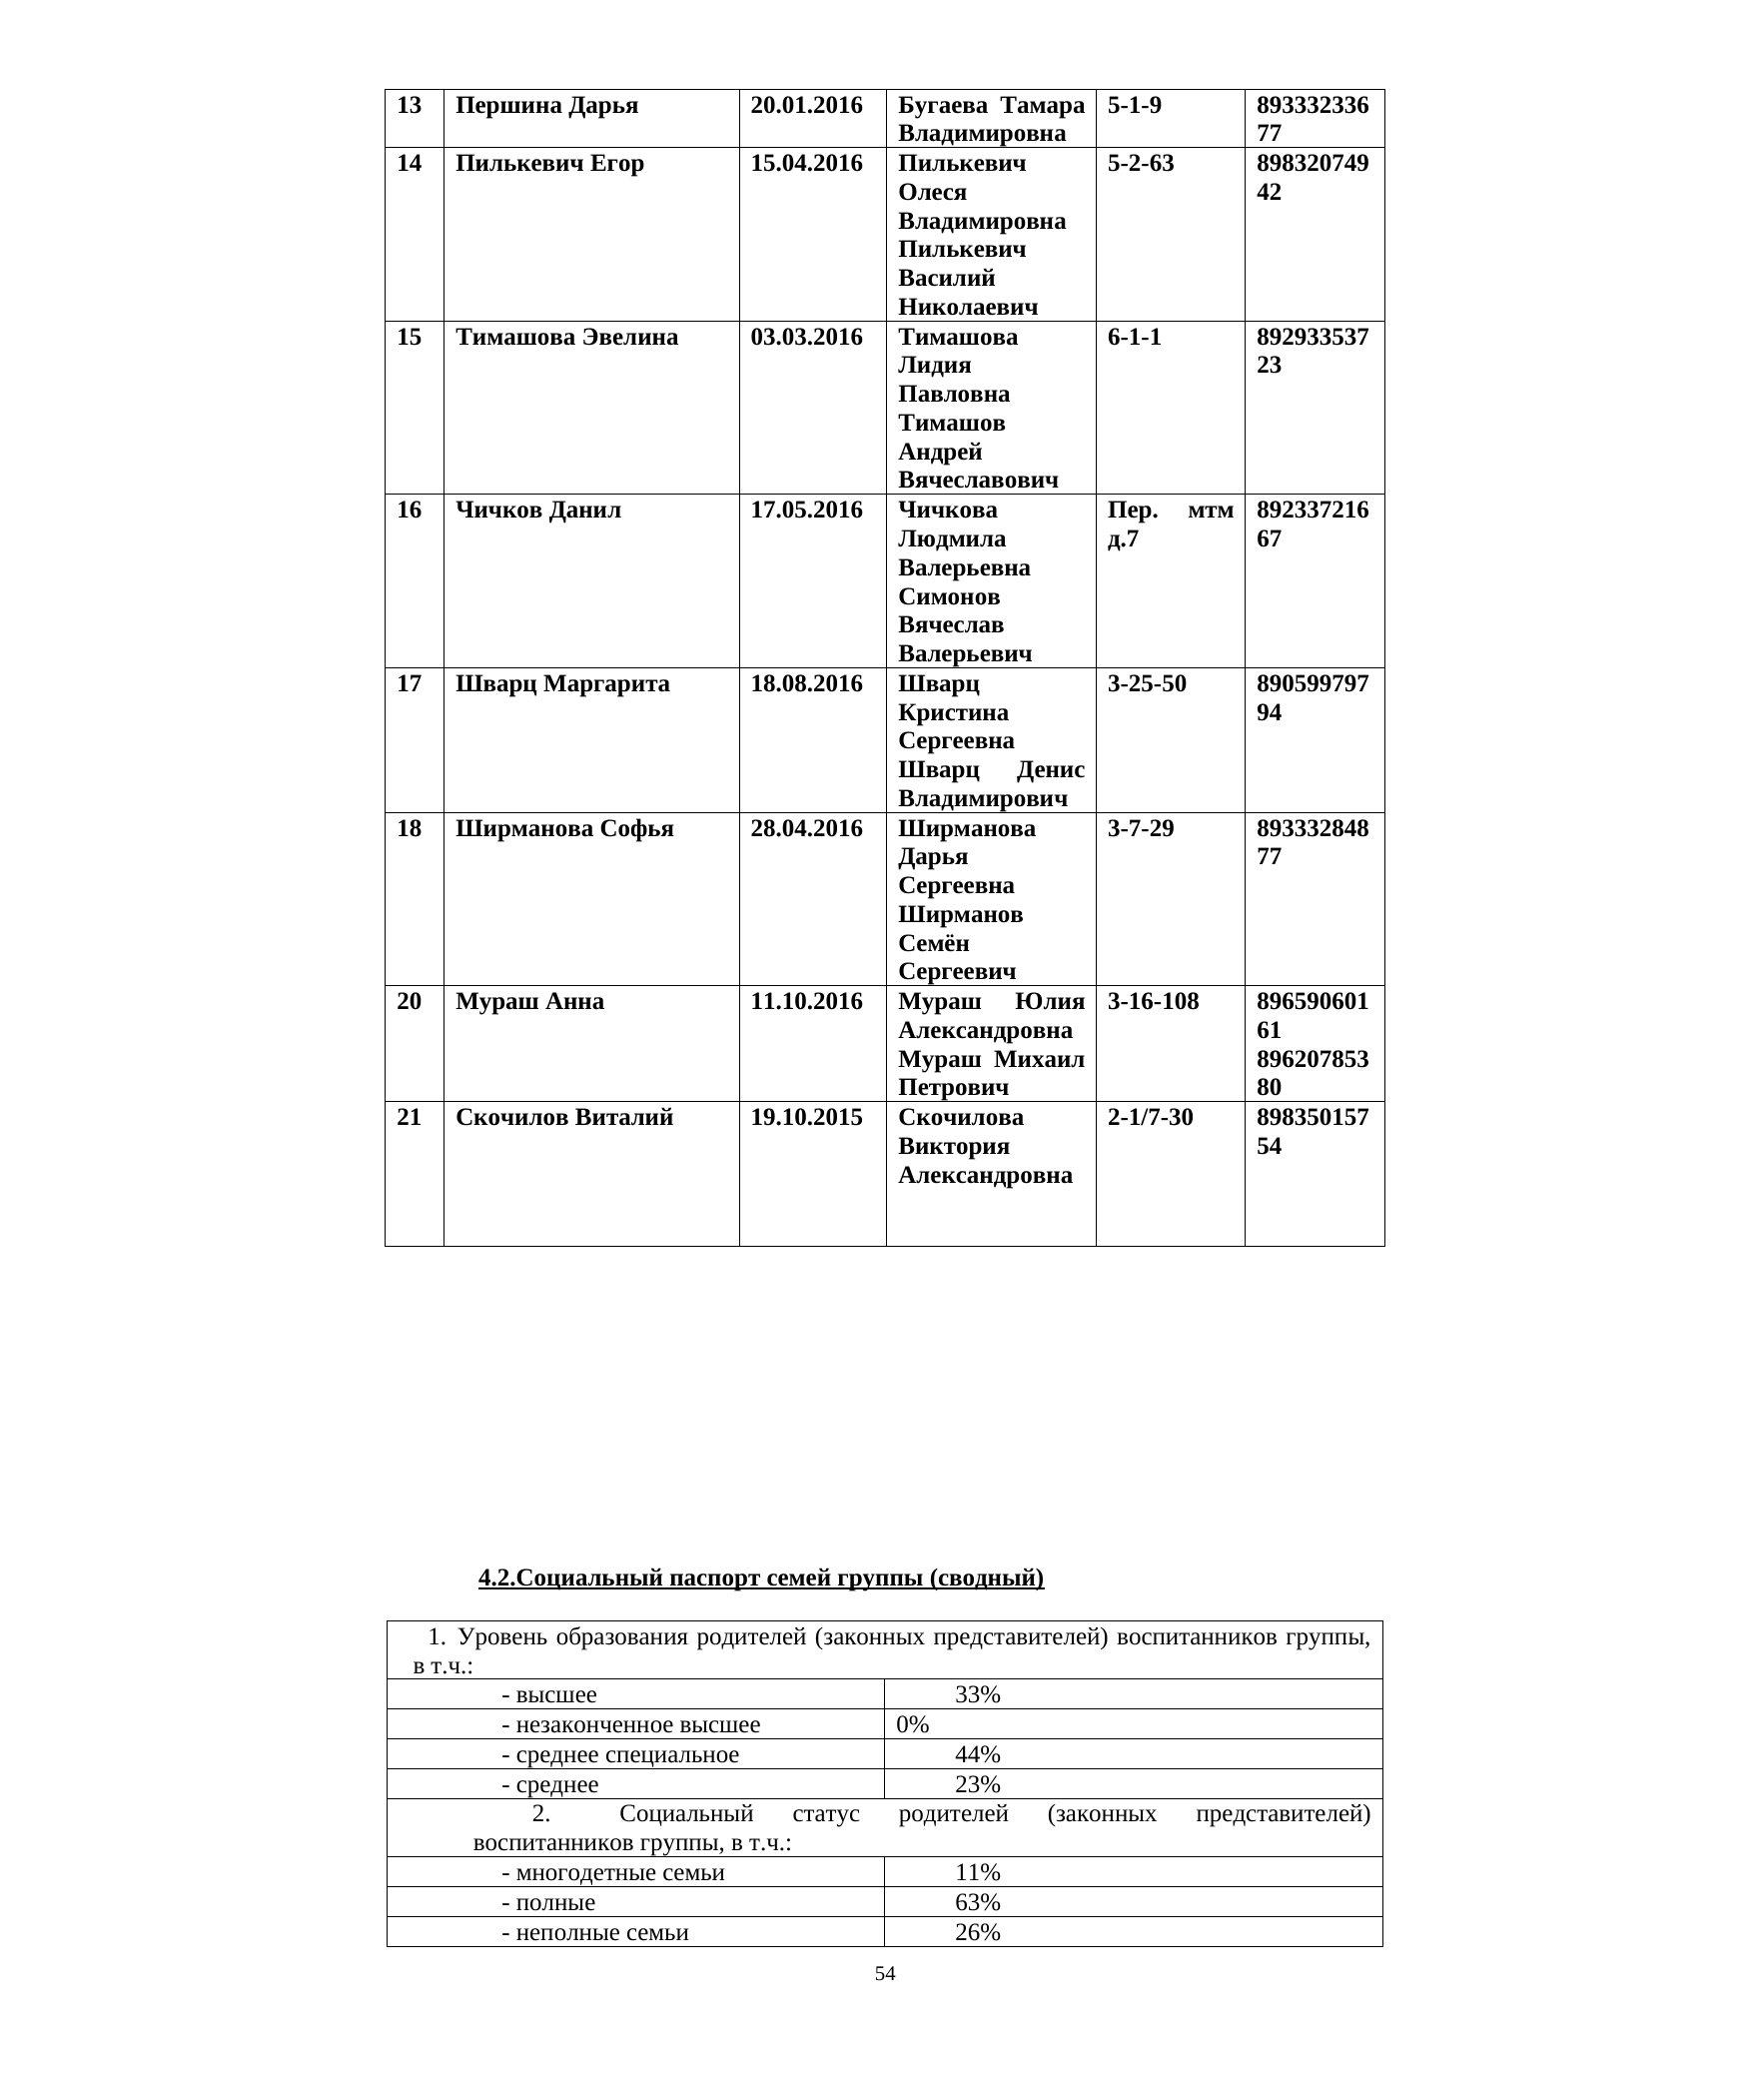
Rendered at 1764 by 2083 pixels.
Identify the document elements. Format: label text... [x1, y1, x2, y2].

table_cell 03.03.2016 [740, 322, 886, 494]
table_cell 89835015754 [1246, 1102, 1384, 1246]
table_header Уровень образования родителей (законных представителей) воспитанников группы, в т.ч.: [388, 1621, 1382, 1678]
table_cell 26% [885, 1917, 1382, 1945]
table_cell Пилькевич Олеся Владимировна Пилькевич Василий Николаевич [887, 148, 1096, 321]
text 4.2.Социальный паспорт семей группы (сводный) [478, 1562, 1593, 1591]
table_cell Шварц Маргарита [444, 668, 739, 812]
table_cell 3-25-50 [1097, 668, 1245, 812]
table_cell Мураш Анна [444, 986, 739, 1101]
table_cell Ширманова Софья [444, 813, 739, 985]
table_cell 3-7-29 [1097, 813, 1245, 985]
table_cell 15 [386, 322, 443, 494]
table_cell Социальный статус родителей (законных представителей) воспитанников группы, в т.ч.: [388, 1799, 1382, 1856]
table_cell 6-1-1 [1097, 322, 1245, 494]
table_cell 0% [885, 1709, 1382, 1738]
table_cell 23% [885, 1769, 1382, 1797]
table_cell Першина Дарья [444, 90, 739, 147]
table_cell 2-1/7-30 [1097, 1102, 1245, 1246]
table_cell 15.04.2016 [740, 148, 886, 321]
table_cell 89293353723 [1246, 322, 1384, 494]
table_cell - среднее [388, 1769, 884, 1797]
table_cell 18 [386, 813, 443, 985]
table_cell 44% [885, 1739, 1382, 1768]
table_cell 13 [386, 90, 443, 147]
table_cell Шварц Кристина Сергеевна Шварц Денис Владимирович [887, 668, 1096, 812]
table_cell 21 [386, 1102, 443, 1246]
table_cell - многодетные семьи [388, 1857, 884, 1886]
table_cell Тимашова Лидия Павловна Тимашов Андрей Вячеславович [887, 322, 1096, 494]
table_cell 19.10.2015 [740, 1102, 886, 1246]
table_cell 89059979794 [1246, 668, 1384, 812]
table_cell - незаконченное высшее [388, 1709, 884, 1738]
table_cell Пилькевич Егор [444, 148, 739, 321]
table_cell 11% [885, 1857, 1382, 1886]
table_cell Пер. мтм д.7 [1097, 495, 1245, 667]
table_cell 17 [386, 668, 443, 812]
table_cell 20.01.2016 [740, 90, 886, 147]
table_cell Скочилова Виктория Александровна [887, 1102, 1096, 1246]
table_cell - полные [388, 1887, 884, 1916]
table_cell - неполные семьи [388, 1917, 884, 1945]
table_cell Ширманова Дарья Сергеевна Ширманов Семён Сергеевич [887, 813, 1096, 985]
table_cell 5-2-63 [1097, 148, 1245, 321]
table_cell 28.04.2016 [740, 813, 886, 985]
table_cell 17.05.2016 [740, 495, 886, 667]
table_cell Бугаева Тамара Владимировна [887, 90, 1096, 147]
table_cell Тимашова Эвелина [444, 322, 739, 494]
table_cell Чичкова Людмила Валерьевна Симонов Вячеслав Валерьевич [887, 495, 1096, 667]
table_cell 14 [386, 148, 443, 321]
table_cell 63% [885, 1887, 1382, 1916]
table_cell 18.08.2016 [740, 668, 886, 812]
table_cell Скочилов Виталий [444, 1102, 739, 1246]
table_cell 11.10.2016 [740, 986, 886, 1101]
table_cell 89333284877 [1246, 813, 1384, 985]
table_cell 20 [386, 986, 443, 1101]
table_cell 16 [386, 495, 443, 667]
table_cell 5-1-9 [1097, 90, 1245, 147]
table_cell 33% [885, 1679, 1382, 1708]
table_cell 89659060161 89620785380 [1246, 986, 1384, 1101]
table_cell 89832074942 [1246, 148, 1384, 321]
table_cell 89233721667 [1246, 495, 1384, 667]
table_cell Мураш Юлия Александровна Мураш Михаил Петрович [887, 986, 1096, 1101]
table_cell - высшее [388, 1679, 884, 1708]
table_cell 89333233677 [1246, 90, 1384, 147]
table_cell Чичков Данил [444, 495, 739, 667]
table_cell 3-16-108 [1097, 986, 1245, 1101]
table_cell - среднее специальное [388, 1739, 884, 1768]
